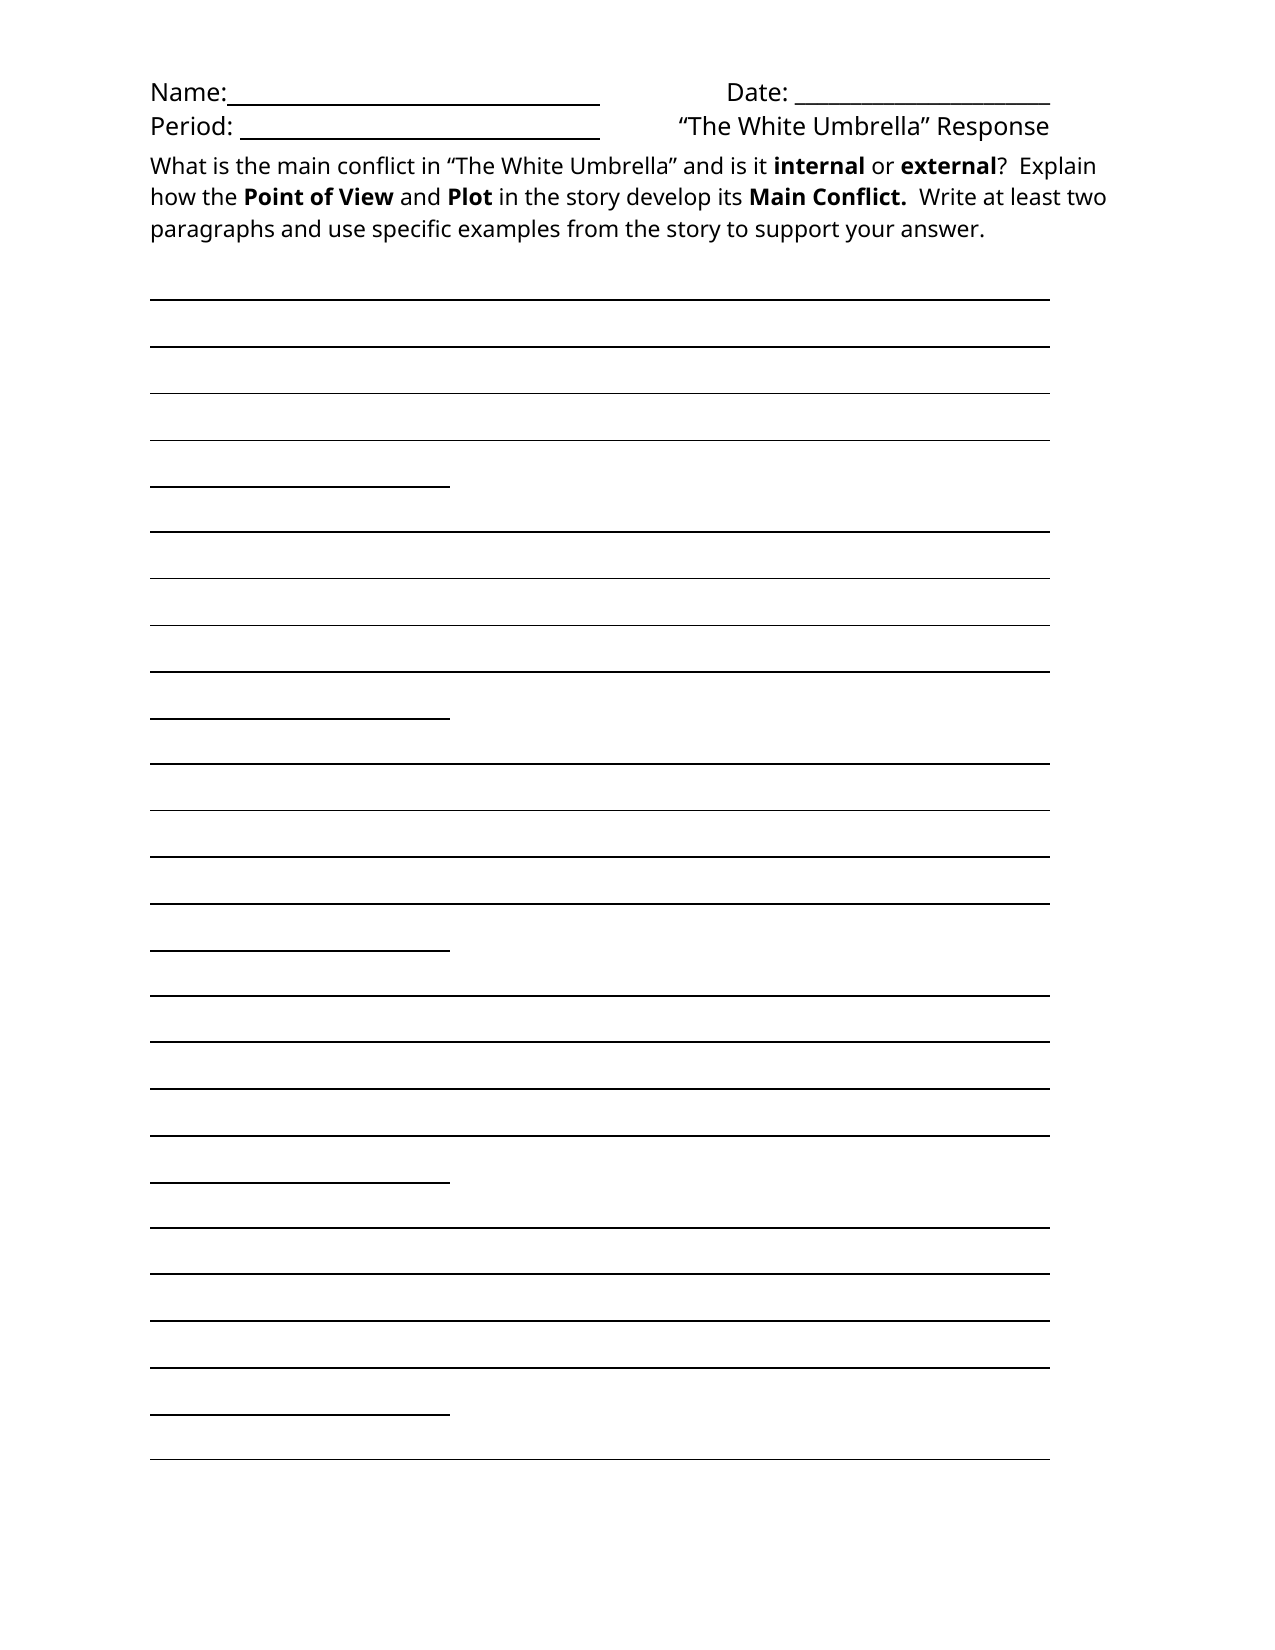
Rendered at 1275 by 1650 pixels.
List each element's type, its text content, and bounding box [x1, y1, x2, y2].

text What is the main conflict in “The White Umbrella” and is it internal or external? Explain how the Point of View and Plot in the story develop its Main Conflict. Write at least two paragraphs and use specific examples from the story to support your answer. [150, 150, 1125, 244]
